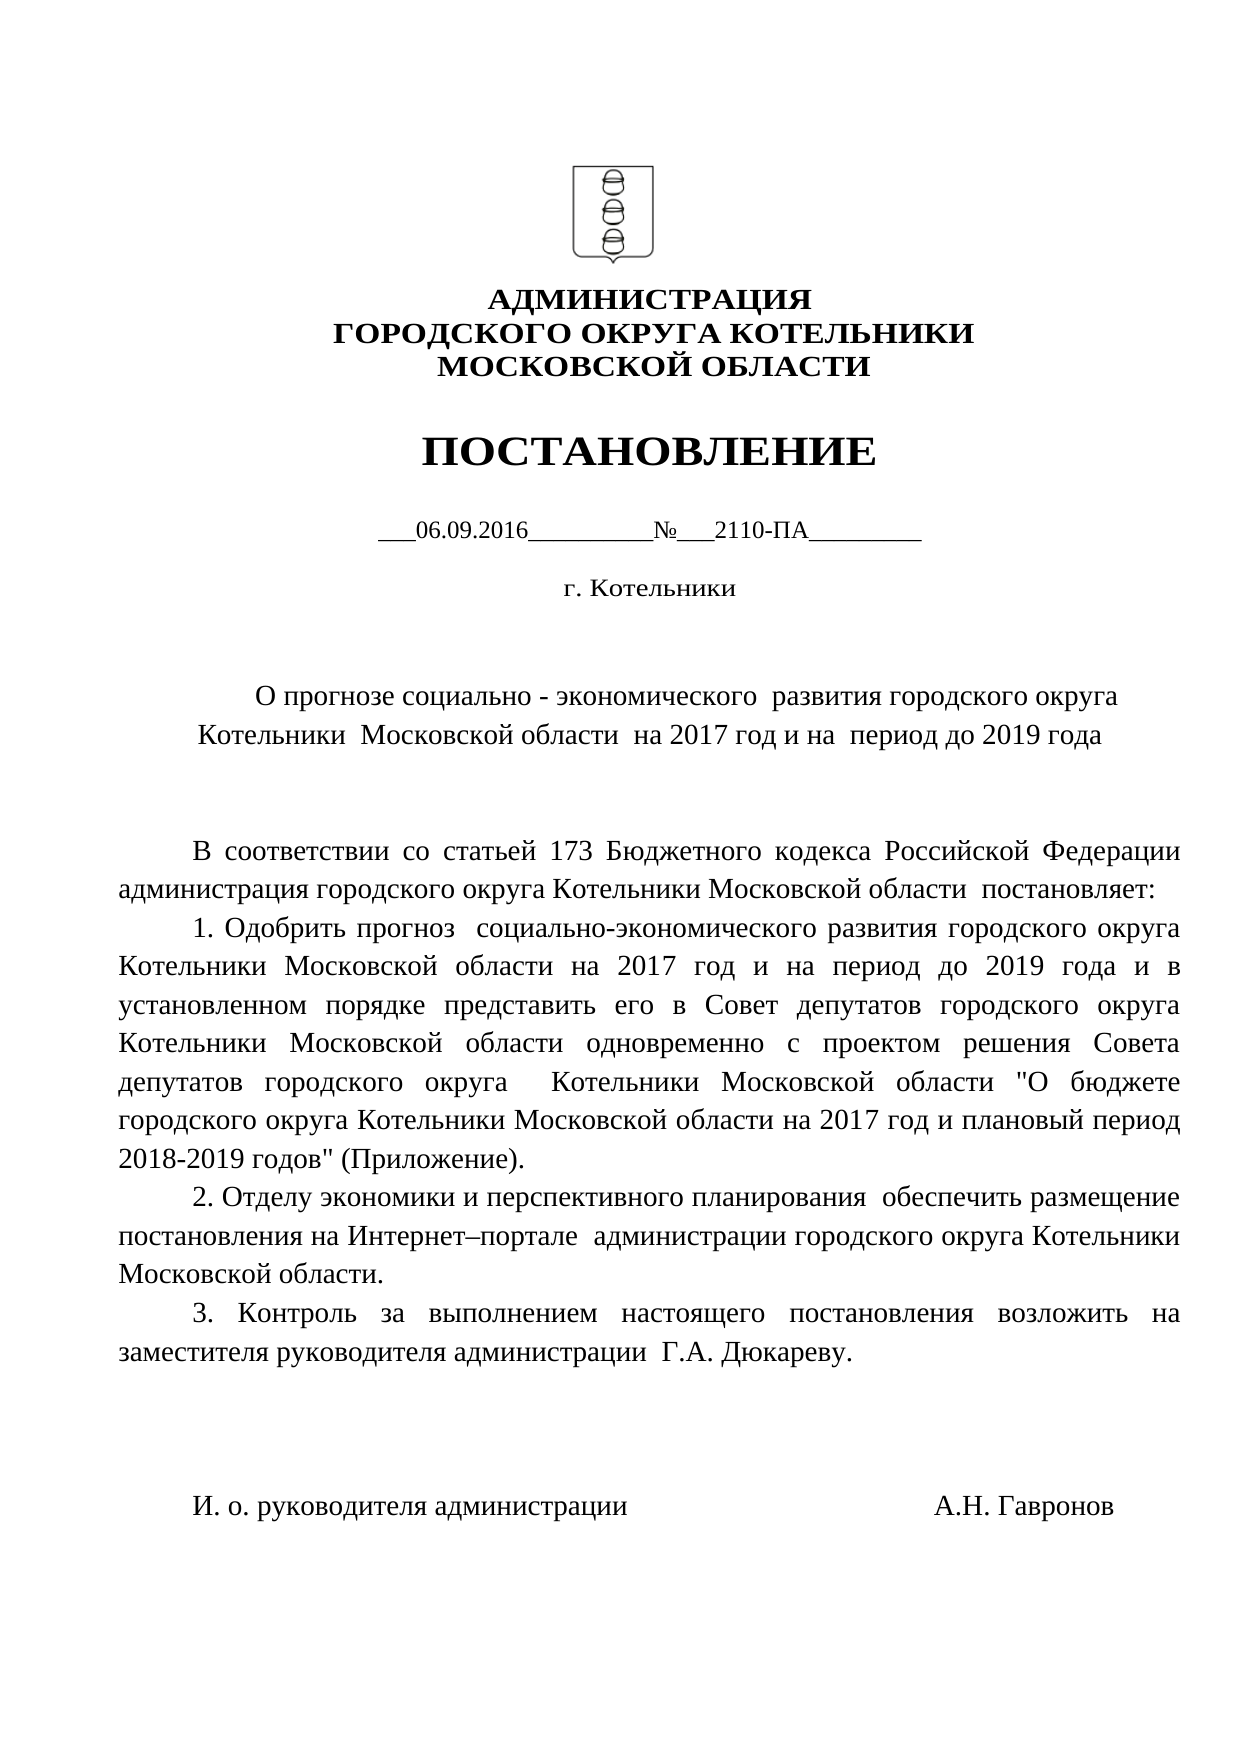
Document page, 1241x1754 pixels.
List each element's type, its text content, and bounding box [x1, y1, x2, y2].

text ПОСТАНОВЛЕНИЕ [118, 426, 1181, 474]
text О прогнозе социально - экономического развития городского округа Котельники Московской области на 2017 год и на период до 2019 года [118, 678, 1181, 751]
text ___06.09.2016__________№___2110-ПА_________ [118, 515, 1181, 544]
text 2. Отделу экономики и перспективного планирования обеспечить размещение постановления на Интернет–портале администрации городского округа Котельники Московской области. [118, 1179, 1181, 1290]
text 3. Контроль за выполнением настоящего постановления возложить на заместителя руководителя администрации Г.А. Дюкареву. [118, 1295, 1181, 1367]
text АДМИНИСТРАЦИЯ ГОРОДСКОГО ОКРУГА КОТЕЛЬНИКИ МОСКОВСКОЙ ОБЛАСТИ [118, 282, 1181, 383]
text В соответствии со статьей 173 Бюджетного кодекса Российской Федерации администрация городского округа Котельники Московской области постановляет: [118, 833, 1181, 905]
text 1. Одобрить прогноз социально-экономического развития городского округа Котельники Московской области на 2017 год и на период до 2019 года и в установленном порядке представить его в Совет депутатов городского округа Котельники Московской области одновременно с проектом решения Совета депутатов городского округа Котельники Московской области "О бюджете городского округа Котельники Московской области на 2017 год и плановый период 2018-2019 годов" (Приложение). [118, 910, 1181, 1174]
text И. о. руководителя администрации А.Н. Гавронов [118, 1488, 1181, 1521]
picture [571, 160, 656, 265]
text г. Котельники [118, 573, 1181, 601]
